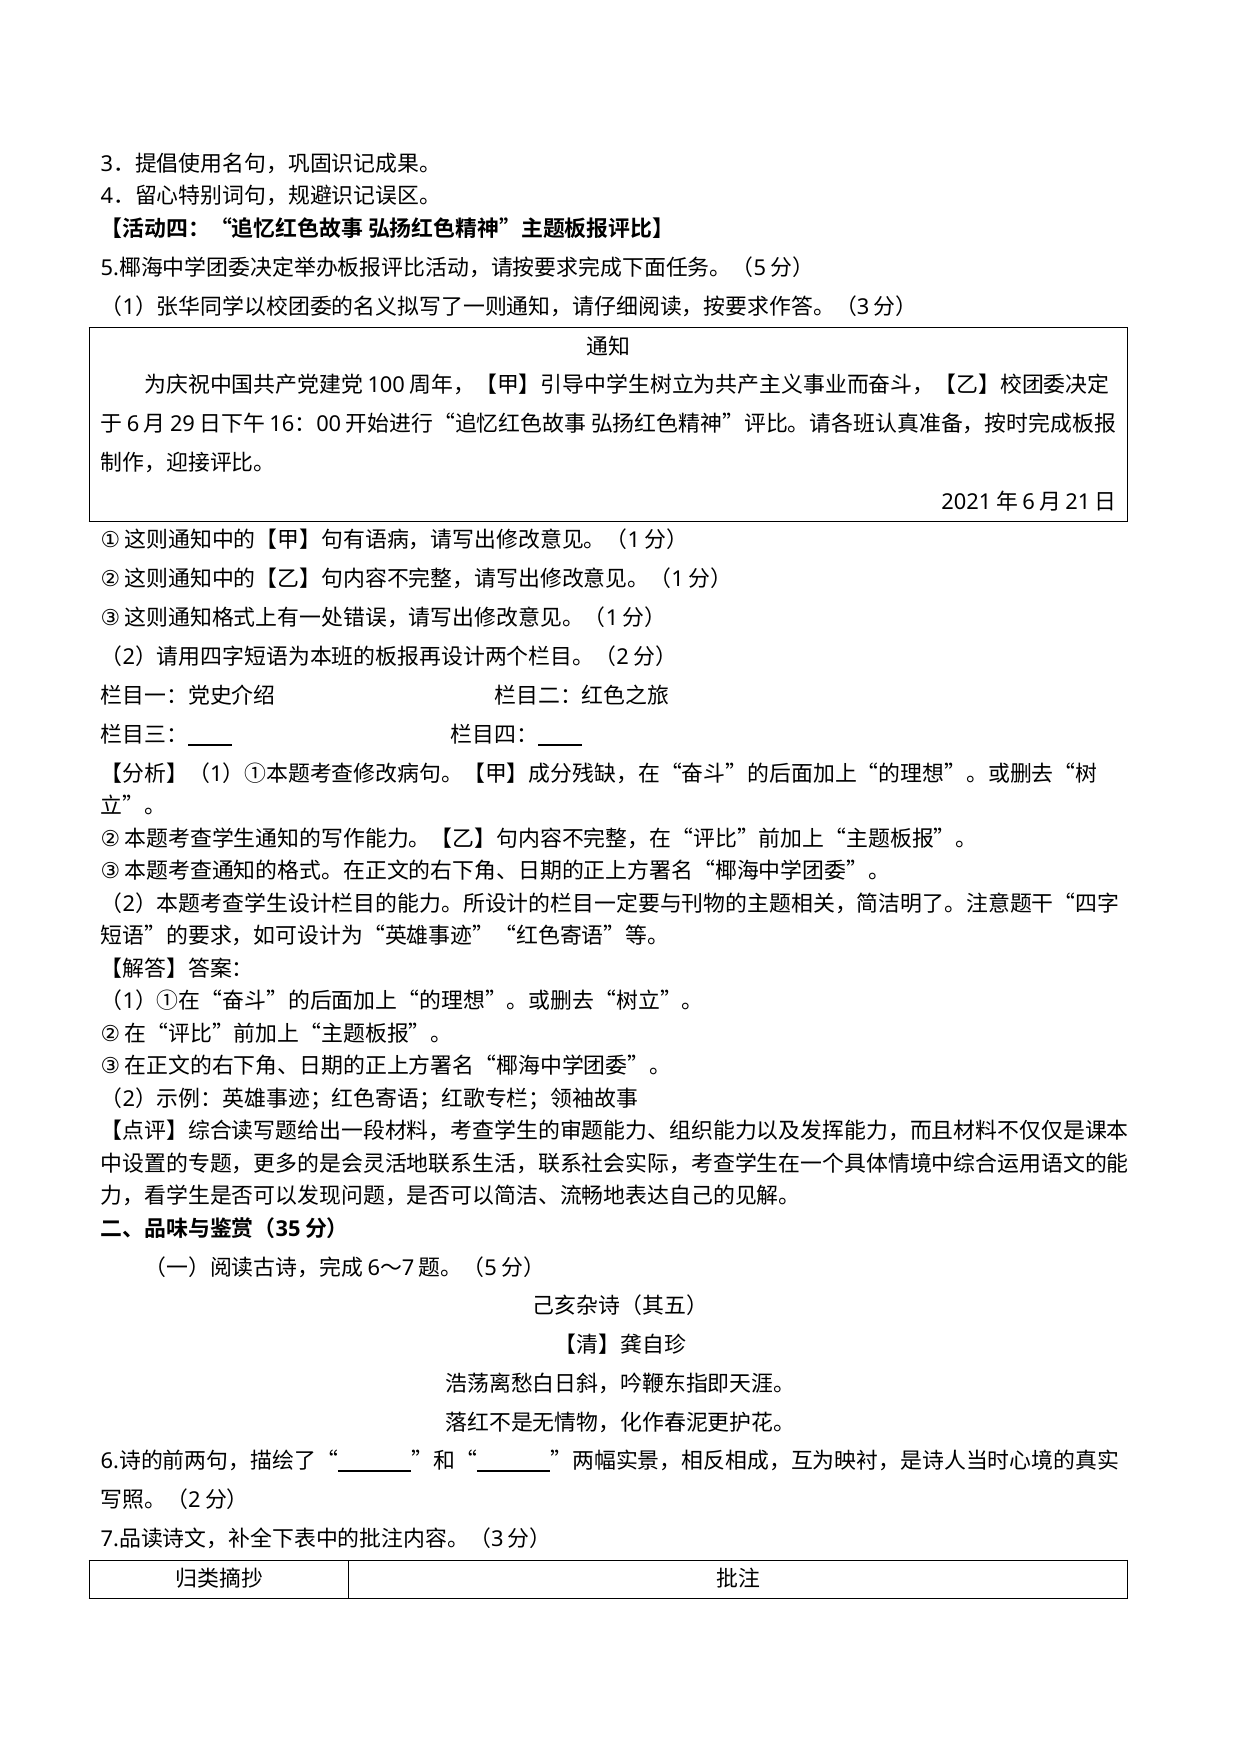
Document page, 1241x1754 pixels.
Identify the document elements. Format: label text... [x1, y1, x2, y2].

text 【解答】答案： （1）①在“奋斗”的后面加上“的理想”。或删去“树立”。 ②在“评比”前加上“主题板报”。 ③在正文的右下角、日期的正上方署名“椰海中学团委”。 （2）示例：英雄事迹；红色寄语；红歌专栏；领袖故事 [100, 950, 1140, 1113]
text ③这则通知格式上有一处错误，请写出修改意见。（1分） [100, 600, 1140, 632]
text 浩荡离愁白日斜，吟鞭东指即天涯。 [100, 1366, 1140, 1398]
text （一）阅读古诗，完成6～7题。（5分） [100, 1249, 1140, 1282]
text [100, 146, 1140, 211]
table_header 通知 为庆祝中国共产党建党100周年，【甲】引导中学生树立为共产主义事业而奋斗，【乙】校团委决定于6月29日下午16：00开始进行“追忆红色故事 弘扬红色精神”评比。请各班认真准备，按时完成板报制作，迎接评比。 2021年6月21日 [90, 328, 1127, 521]
table_header 批注 [349, 1561, 1127, 1598]
text 【点评】综合读写题给出一段材料，考查学生的审题能力、组织能力以及发挥能力，而且材料不仅仅是课本中设置的专题，更多的是会灵活地联系生活，联系社会实际，考查学生在一个具体情境中综合运用语文的能力，看学生是否可以发现问题，是否可以简洁、流畅地表达自己的见解。 [100, 1113, 1140, 1210]
text 【清】龚自珍 [100, 1327, 1140, 1359]
text 落红不是无情物，化作春泥更护花。 [100, 1404, 1140, 1437]
text （1）张华同学以校团委的名义拟写了一则通知，请仔细阅读，按要求作答。（3分） [100, 288, 1140, 321]
text ②这则通知中的【乙】句内容不完整，请写出修改意见。（1分） [100, 561, 1140, 593]
text 栏目一：党史介绍 栏目二：红色之旅 [100, 678, 1140, 710]
text 己亥杂诗（其五） [100, 1288, 1140, 1321]
text ①这则通知中的【甲】句有语病，请写出修改意见。（1分） [100, 522, 1140, 555]
table_header 归类摘抄 [90, 1561, 348, 1598]
text 二、品味与鉴赏（35分） [100, 1210, 1140, 1243]
text 栏目三： 栏目四： [100, 716, 1140, 749]
text 5.椰海中学团委决定举办板报评比活动，请按要求完成下面任务。（5分） [100, 249, 1140, 282]
text 【分析】（1）①本题考查修改病句。【甲】成分残缺，在“奋斗”的后面加上“的理想”。或删去“树立”。 ②本题考查学生通知的写作能力。【乙】句内容不完整，在“评比”前加上“主题板报”。 ③本题考查通知的格式。在正文的右下角、日期的正上方署名“椰海中学团委”。 （2）本题考查学生设计栏目的能力。所设计的栏目一定要与刊物的主题相关，简洁明了。注意题干“四字短语”的要求，如可设计为“英雄事迹”“红色寄语”等。 [100, 755, 1140, 950]
text （2）请用四字短语为本班的板报再设计两个栏目。（2分） [100, 639, 1140, 671]
text 6.诗的前两句，描绘了“ ”和“ ”两幅实景，相反相成，互为映衬，是诗人当时心境的真实写照。（2分） [100, 1443, 1140, 1514]
text 7.品读诗文，补全下表中的批注内容。（3分） [100, 1521, 1140, 1553]
text 【活动四：“追忆红色故事 弘扬红色精神”主题板报评比】 [100, 211, 1140, 243]
